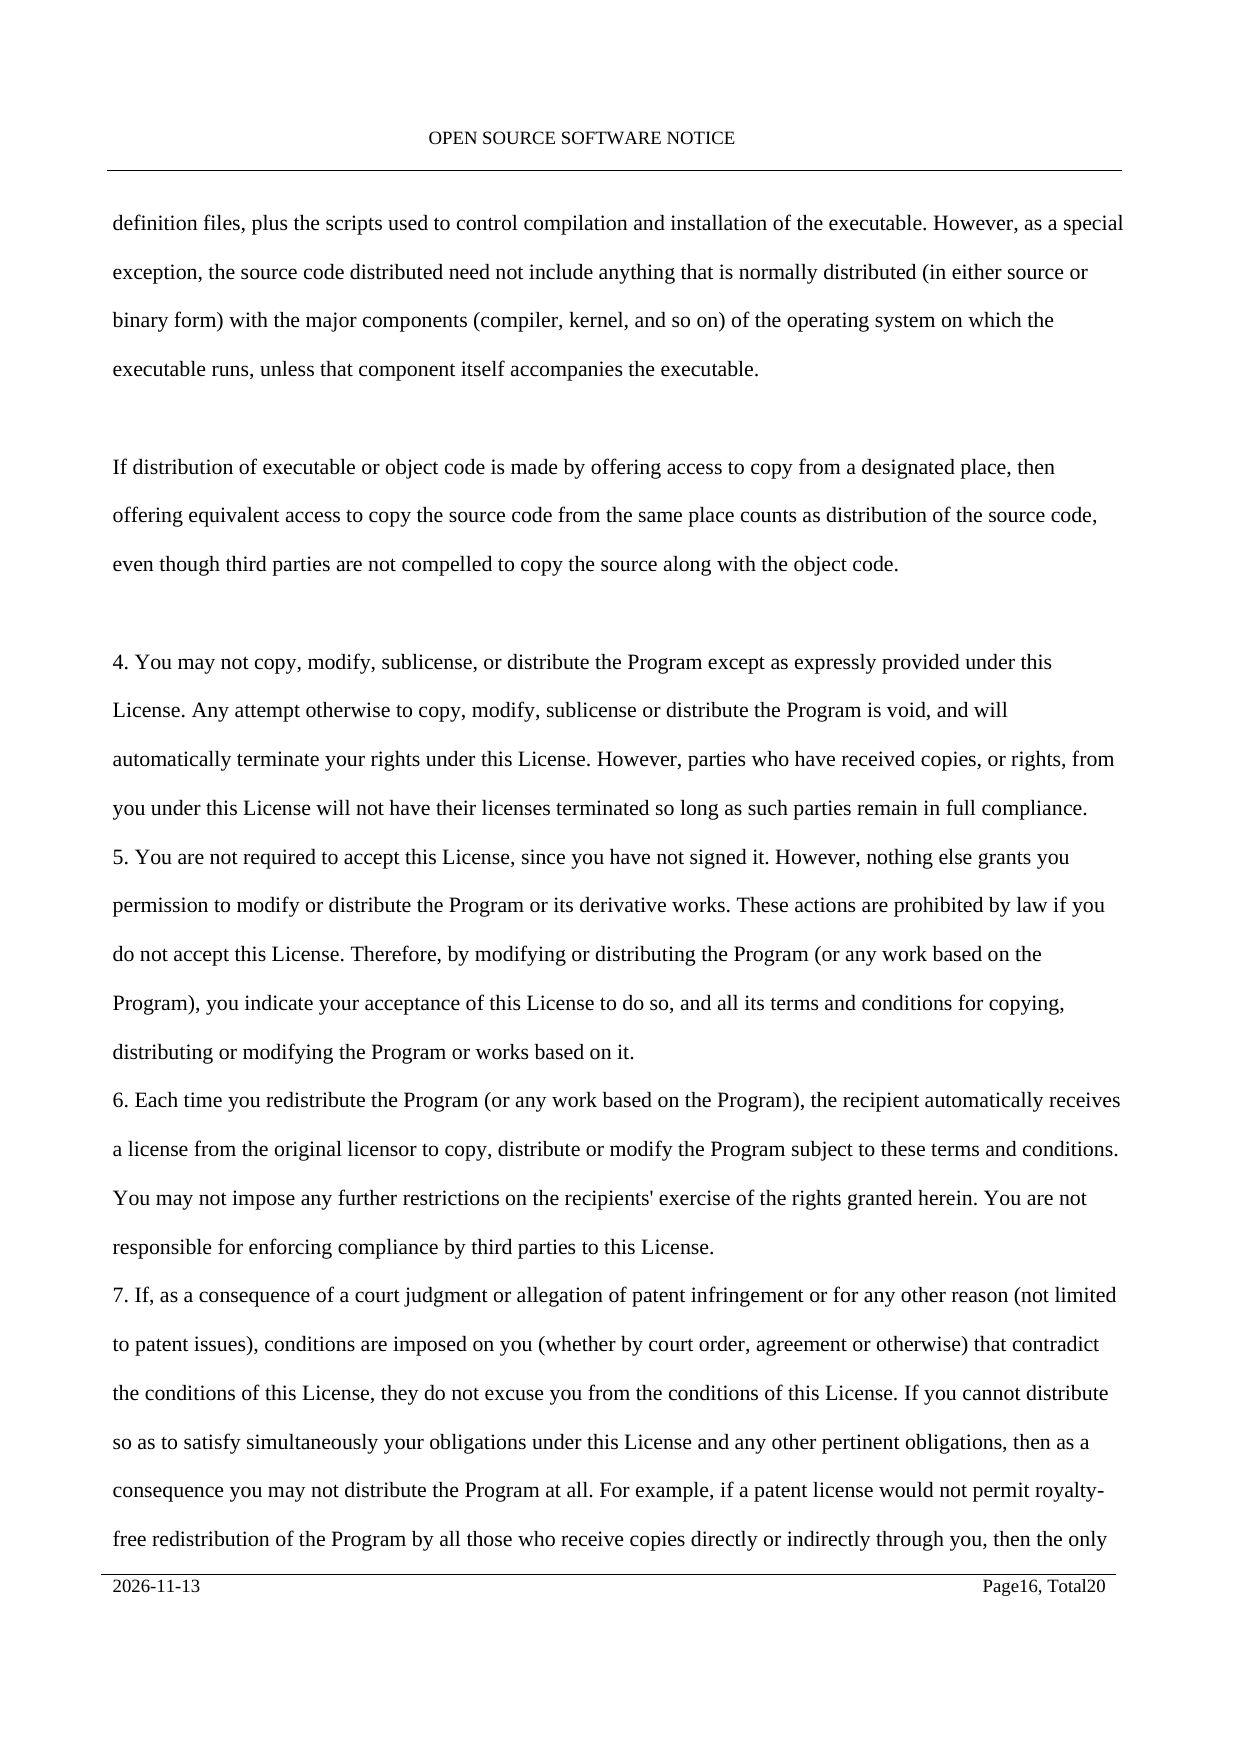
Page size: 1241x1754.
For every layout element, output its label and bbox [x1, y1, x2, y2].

text [112, 206, 1128, 1555]
